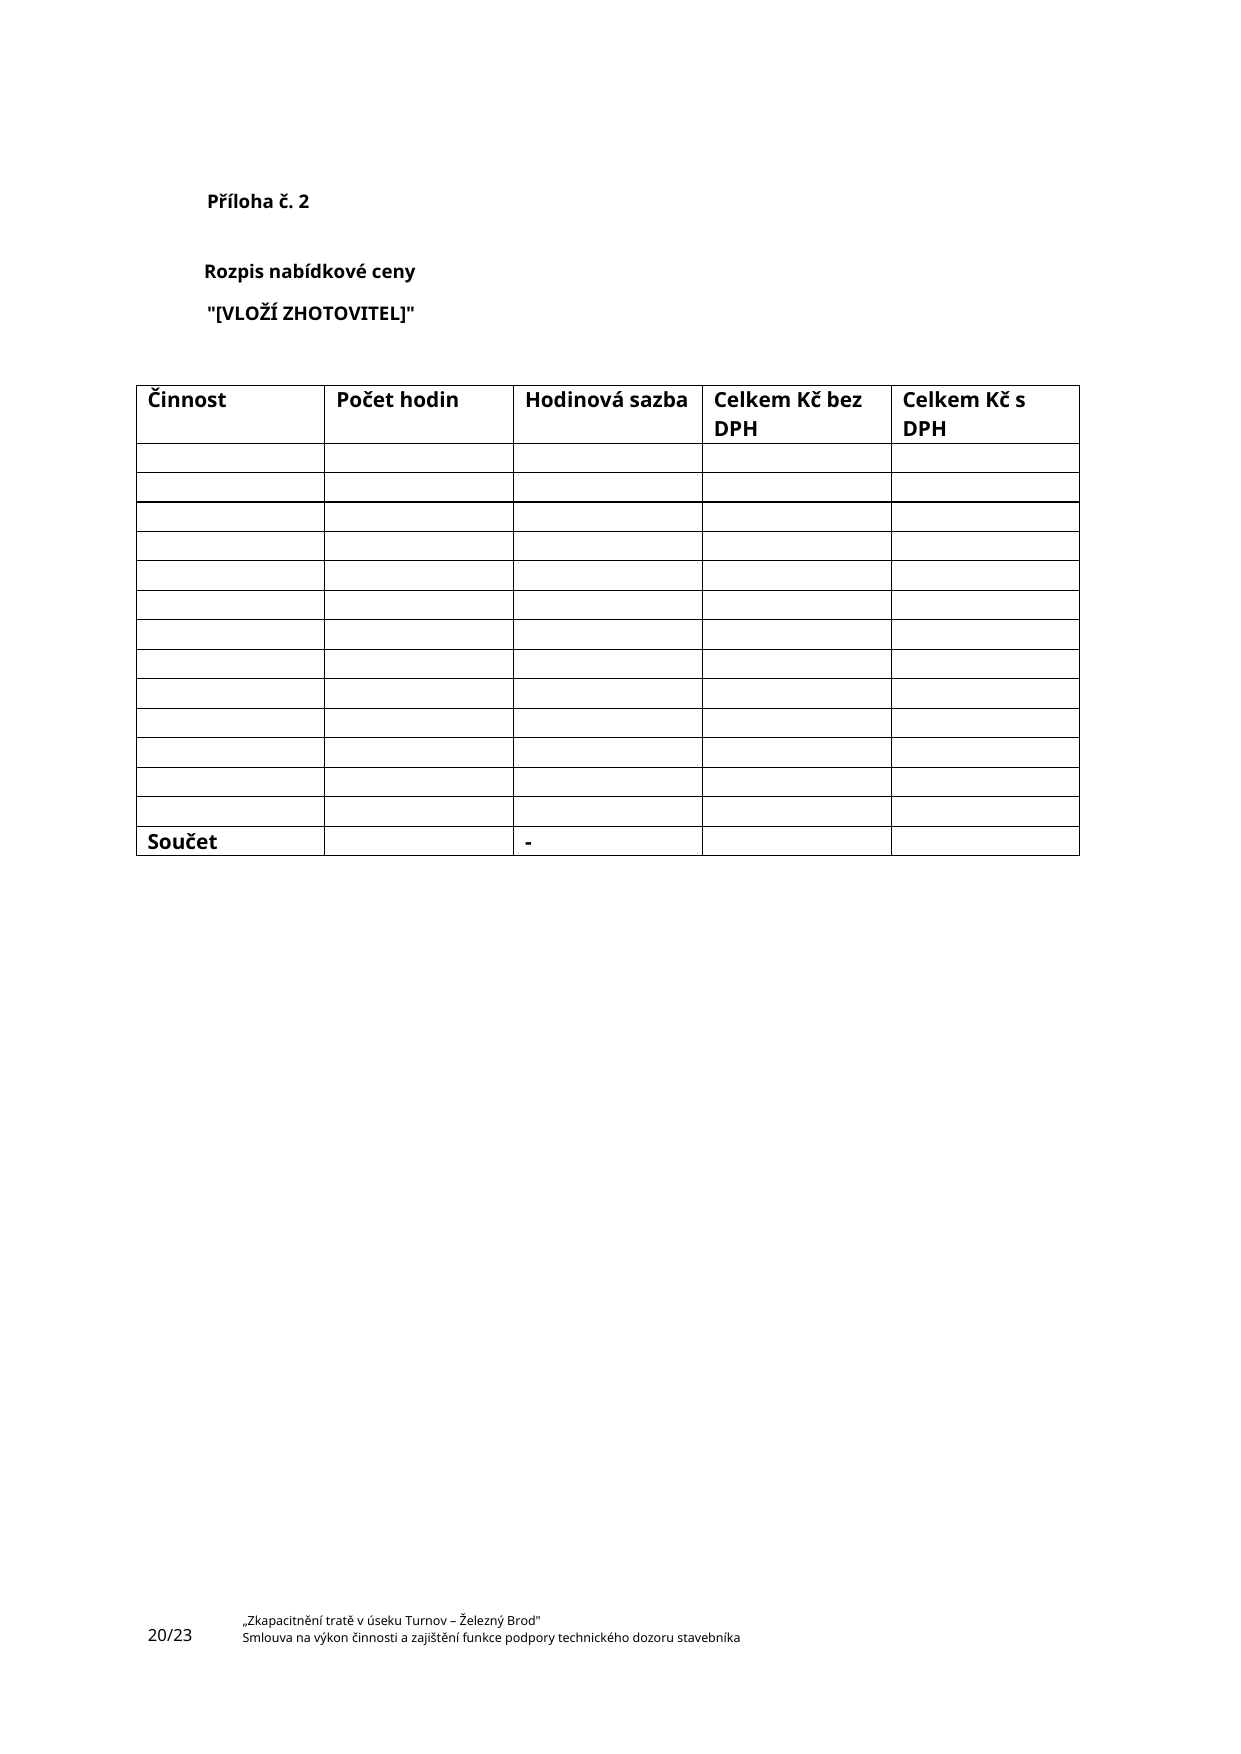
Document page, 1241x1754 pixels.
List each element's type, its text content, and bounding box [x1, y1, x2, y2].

table_cell [325, 473, 513, 501]
table_cell [137, 650, 324, 678]
table_cell [703, 738, 891, 767]
table_cell [892, 768, 1079, 796]
table_header Hodinová sazba [514, 386, 702, 442]
table_cell [325, 709, 513, 737]
table_cell [892, 827, 1079, 855]
table_cell [892, 738, 1079, 767]
table_cell [137, 591, 324, 619]
table_cell [137, 620, 324, 649]
table_cell [892, 797, 1079, 826]
table_cell [703, 561, 891, 590]
table_cell [137, 679, 324, 708]
table_cell - [514, 827, 702, 855]
table_cell [514, 620, 702, 649]
table_cell [892, 650, 1079, 678]
table_cell [703, 797, 891, 826]
table_cell [514, 561, 702, 590]
table_cell [137, 532, 324, 560]
table_cell [325, 650, 513, 678]
table_cell [703, 827, 891, 855]
table_cell [703, 473, 891, 501]
table_cell [703, 532, 891, 560]
table_cell [137, 738, 324, 767]
table_cell [892, 473, 1079, 501]
table_cell [137, 473, 324, 501]
table_cell [703, 503, 891, 531]
table_cell [703, 620, 891, 649]
table_cell [514, 591, 702, 619]
table_cell [892, 532, 1079, 560]
table_cell [514, 444, 702, 472]
table_cell [514, 473, 702, 501]
table_header Činnost [137, 386, 324, 442]
table_cell [892, 503, 1079, 531]
table_cell [137, 503, 324, 531]
table_cell [892, 561, 1079, 590]
table_cell [325, 561, 513, 590]
table_cell [514, 679, 702, 708]
table_header Celkem Kč bez DPH [703, 386, 891, 442]
table_cell [325, 738, 513, 767]
table_cell [703, 709, 891, 737]
table_cell [137, 444, 324, 472]
table_cell Součet [137, 827, 324, 855]
table_cell [137, 561, 324, 590]
table_cell [325, 444, 513, 472]
table_cell [892, 444, 1079, 472]
table_cell [325, 679, 513, 708]
text "[VLOŽÍ ZHOTOVITEL]" [207, 297, 1092, 326]
table_cell [514, 738, 702, 767]
table_cell [703, 591, 891, 619]
table_cell [703, 768, 891, 796]
table_cell [137, 709, 324, 737]
text Rozpis nabídkové ceny [204, 256, 1092, 285]
table_cell [137, 797, 324, 826]
table_cell [892, 620, 1079, 649]
table_cell [325, 503, 513, 531]
table_cell [892, 591, 1079, 619]
table_cell [137, 768, 324, 796]
table_cell [703, 444, 891, 472]
table_cell [325, 768, 513, 796]
table_cell [514, 650, 702, 678]
table_cell [325, 797, 513, 826]
table_cell [514, 709, 702, 737]
table_cell [703, 679, 891, 708]
table_header Počet hodin [325, 386, 513, 442]
table_cell [892, 679, 1079, 708]
table_cell [325, 532, 513, 560]
table_cell [325, 620, 513, 649]
table_cell [892, 709, 1079, 737]
table_cell [325, 827, 513, 855]
table_cell [325, 591, 513, 619]
text Příloha č. 2 [148, 185, 1092, 214]
table_cell [514, 503, 702, 531]
table_cell [703, 650, 891, 678]
table_cell [514, 797, 702, 826]
table_cell [514, 768, 702, 796]
table_cell [514, 532, 702, 560]
table_header Celkem Kč s DPH [892, 386, 1079, 442]
